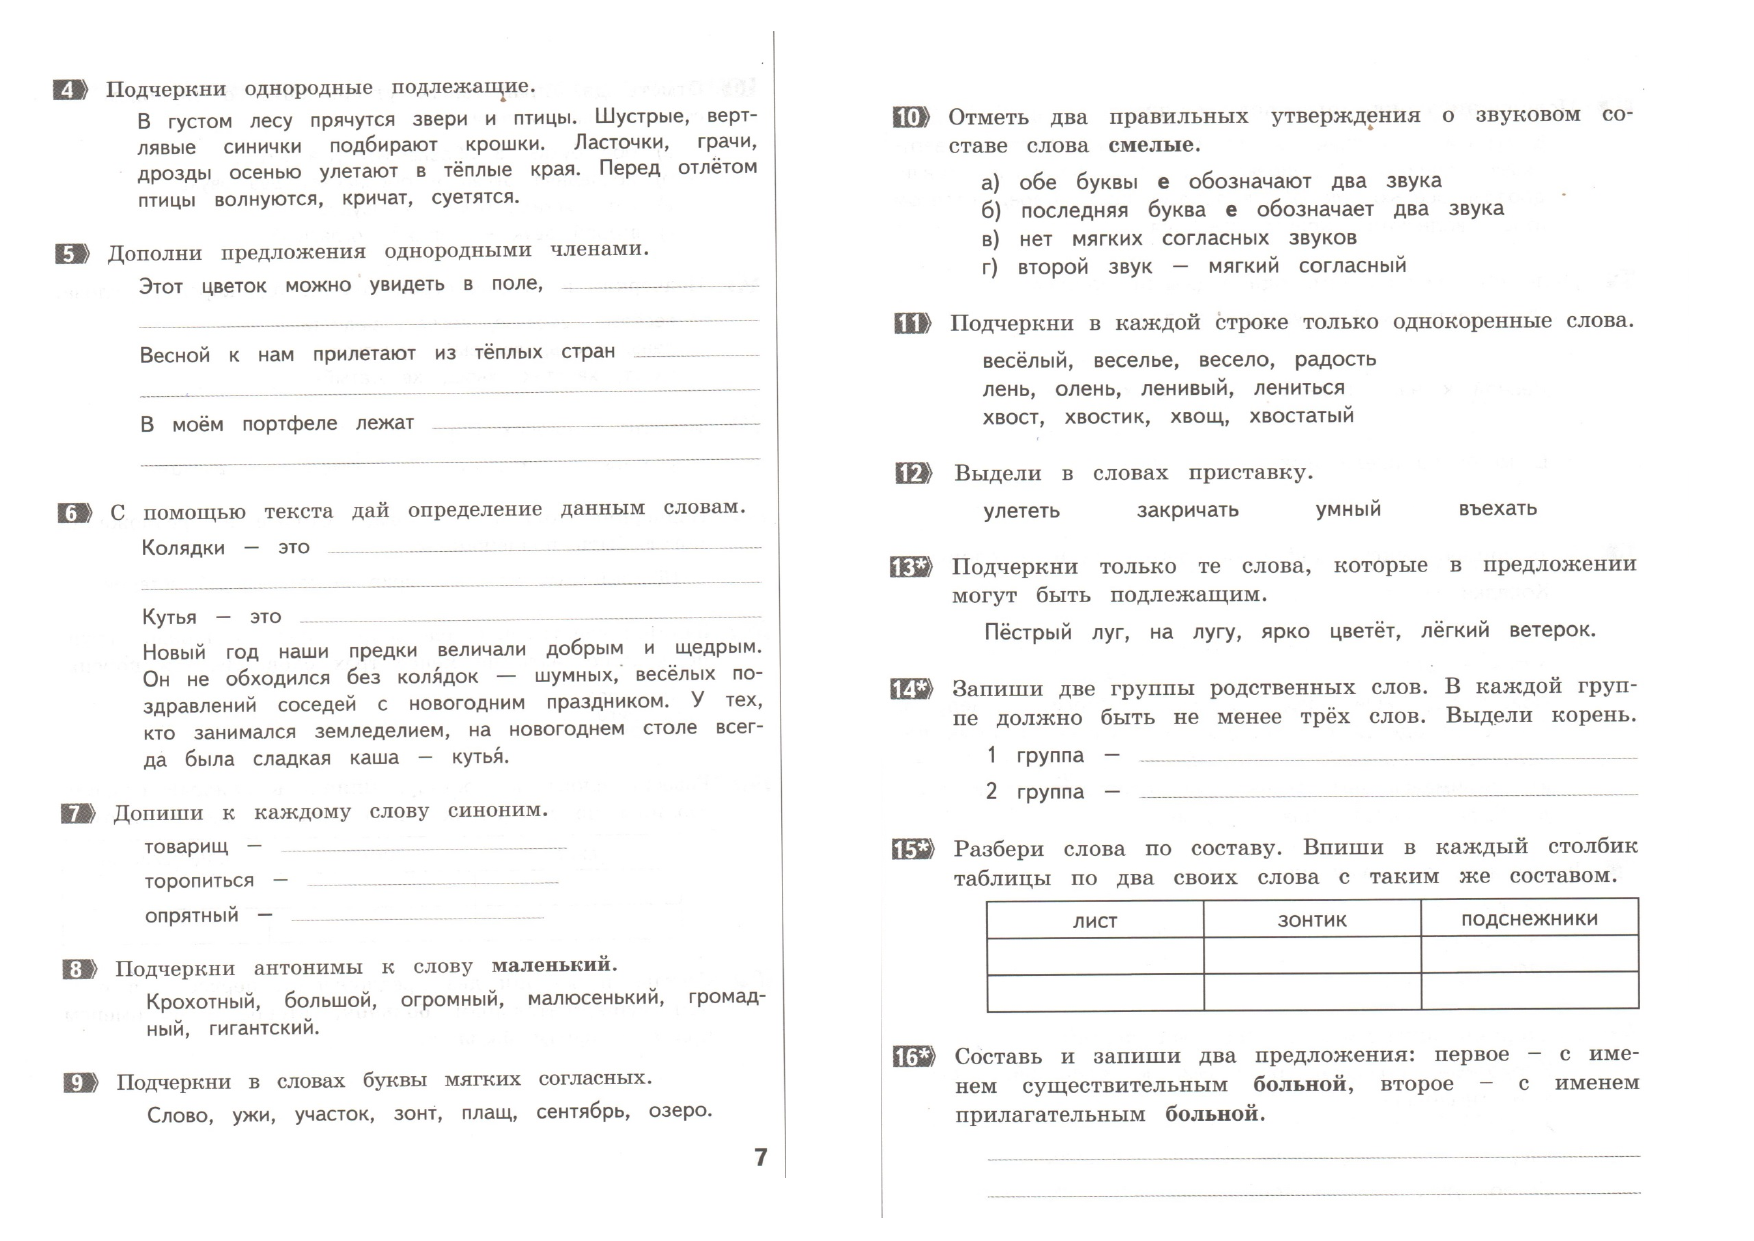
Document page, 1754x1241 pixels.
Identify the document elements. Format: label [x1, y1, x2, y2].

picture [881, 50, 1690, 1218]
picture [18, 31, 786, 1178]
